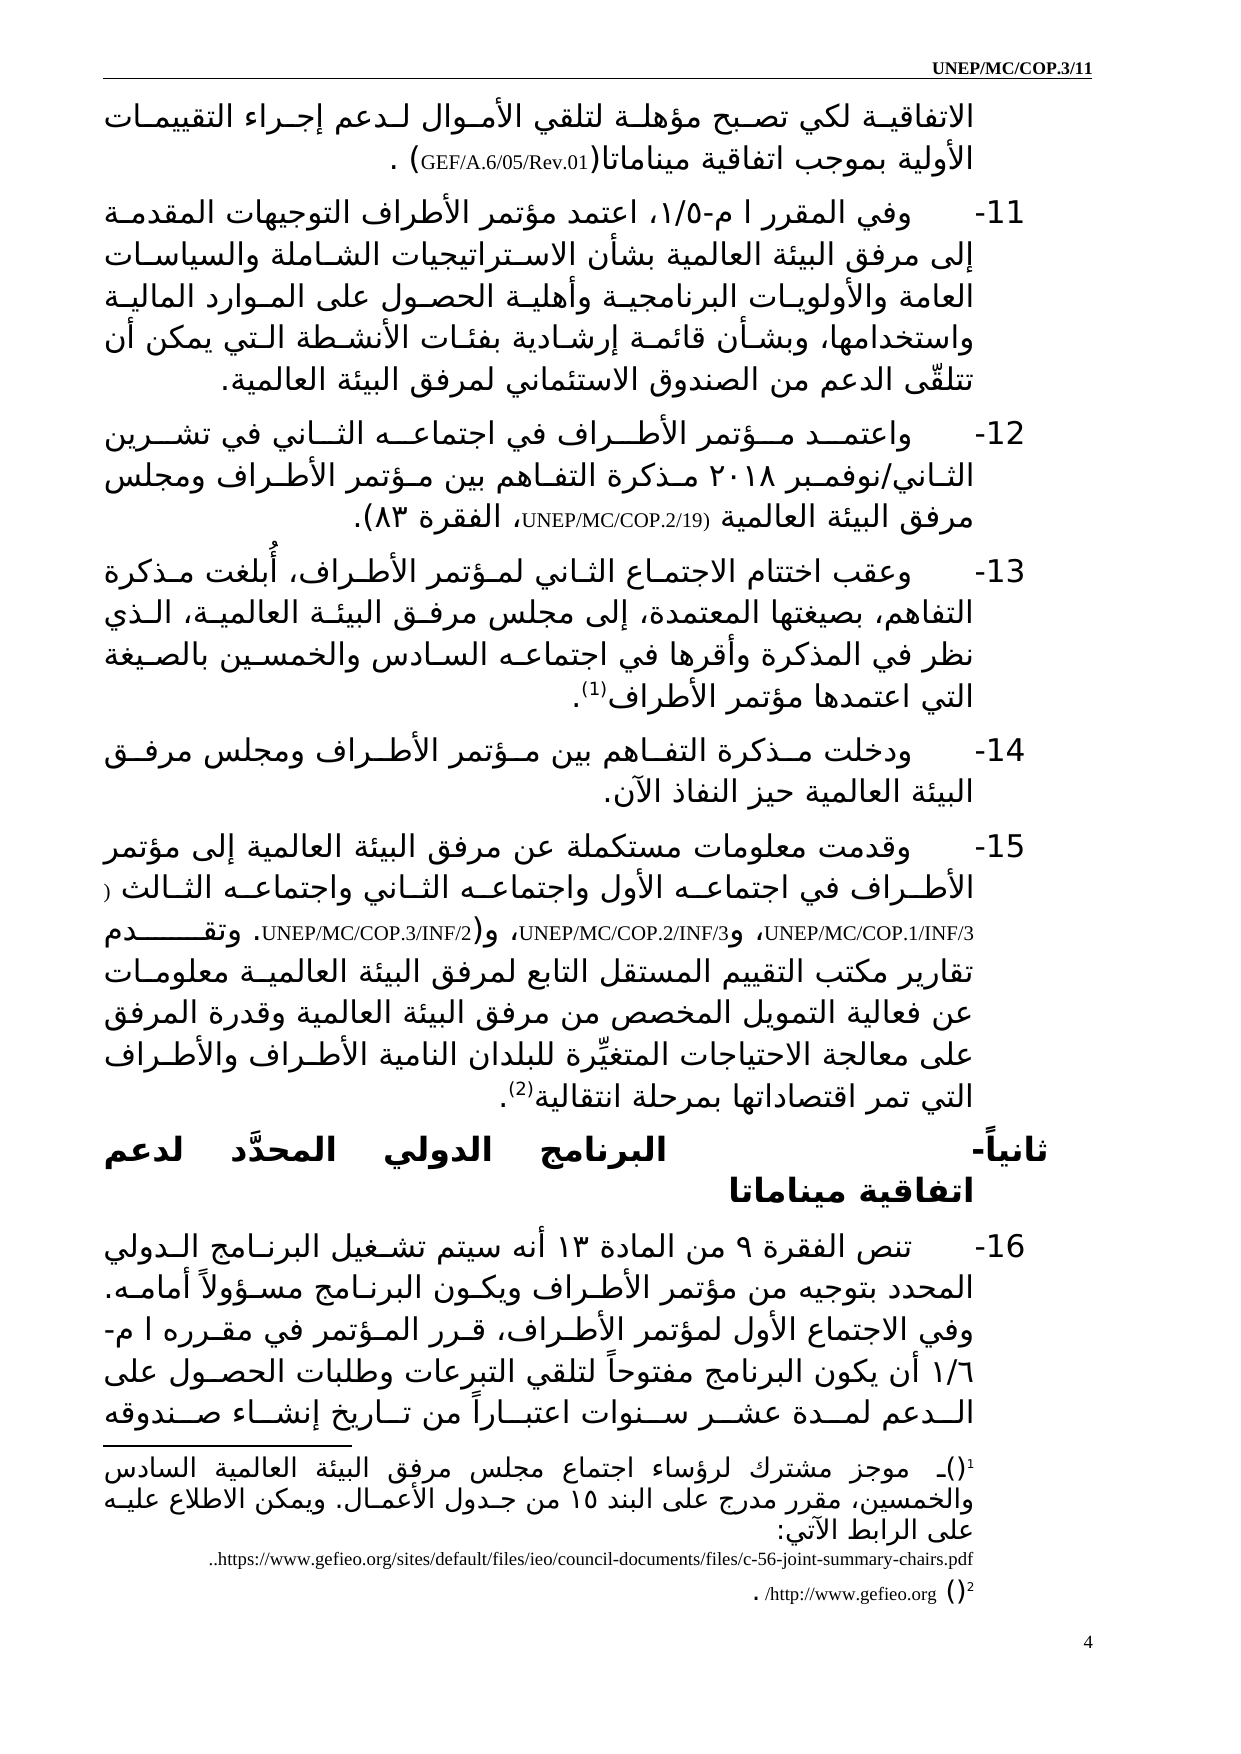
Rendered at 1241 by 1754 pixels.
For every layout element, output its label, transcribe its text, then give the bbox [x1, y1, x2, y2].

list وفي المقرر ا م-١/٥، اعتمد مؤتمر الأطراف التوجيهات المقدمة إلى مرفق البيئة العالمية بشأن الاستراتيجيات الشاملة والسياسات العامة والأولويات البرنامجية وأهلية الحصول على الموارد المالية واستخدامها، وبشأن قائمة إرشادية بفئات الأنشطة التي يمكن أن تتلقّى الدعم من الصندوق الاستئماني لمرفق البيئة العالمية. [103, 190, 974, 399]
text ثانياً- البرنامج الدولي المحدَّد لدعم اتفاقية ميناماتا [103, 1128, 1048, 1211]
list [103, 94, 974, 178]
list وعقب اختتام الاجتماع الثاني لمؤتمر الأطراف، أُبلغت مذكرة التفاهم، بصيغتها المعتمدة، إلى مجلس مرفق البيئة العالمية، الذي نظر في المذكرة وأقرها في اجتماعه السادس والخمسين بالصيغة التي اعتمدها مؤتمر الأطراف(). [103, 549, 974, 715]
list وقدمت معلومات مستكملة عن مرفق البيئة العالمية إلى مؤتمر الأطراف في اجتماعه الأول واجتماعه الثاني واجتماعه الثالث (UNEP/MC/COP.1/INF/3، وUNEP/MC/COP.2/INF/3، و(UNEP/MC/COP.3/INF/2. وتقدم تقارير مكتب التقييم المستقل التابع لمرفق البيئة العالمية معلومات عن فعالية التمويل المخصص من مرفق البيئة العالمية وقدرة المرفق على معالجة الاحتياجات المتغيِّرة للبلدان النامية الأطراف والأطراف التي تمر اقتصاداتها بمرحلة انتقالية(). [103, 824, 974, 1115]
list واعتمد مؤتمر الأطراف في اجتماعه الثاني في تشرين الثاني/نوفمبر ٢٠١٨ مذكرة التفاهم بين مؤتمر الأطراف ومجلس مرفق البيئة العالمية (UNEP/MC/COP.2/19، الفقرة ٨٣). [103, 411, 974, 536]
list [103, 1224, 974, 1432]
list ودخلت مذكرة التفاهم بين مؤتمر الأطراف ومجلس مرفق البيئة العالمية حيز النفاذ الآن. [103, 728, 974, 811]
